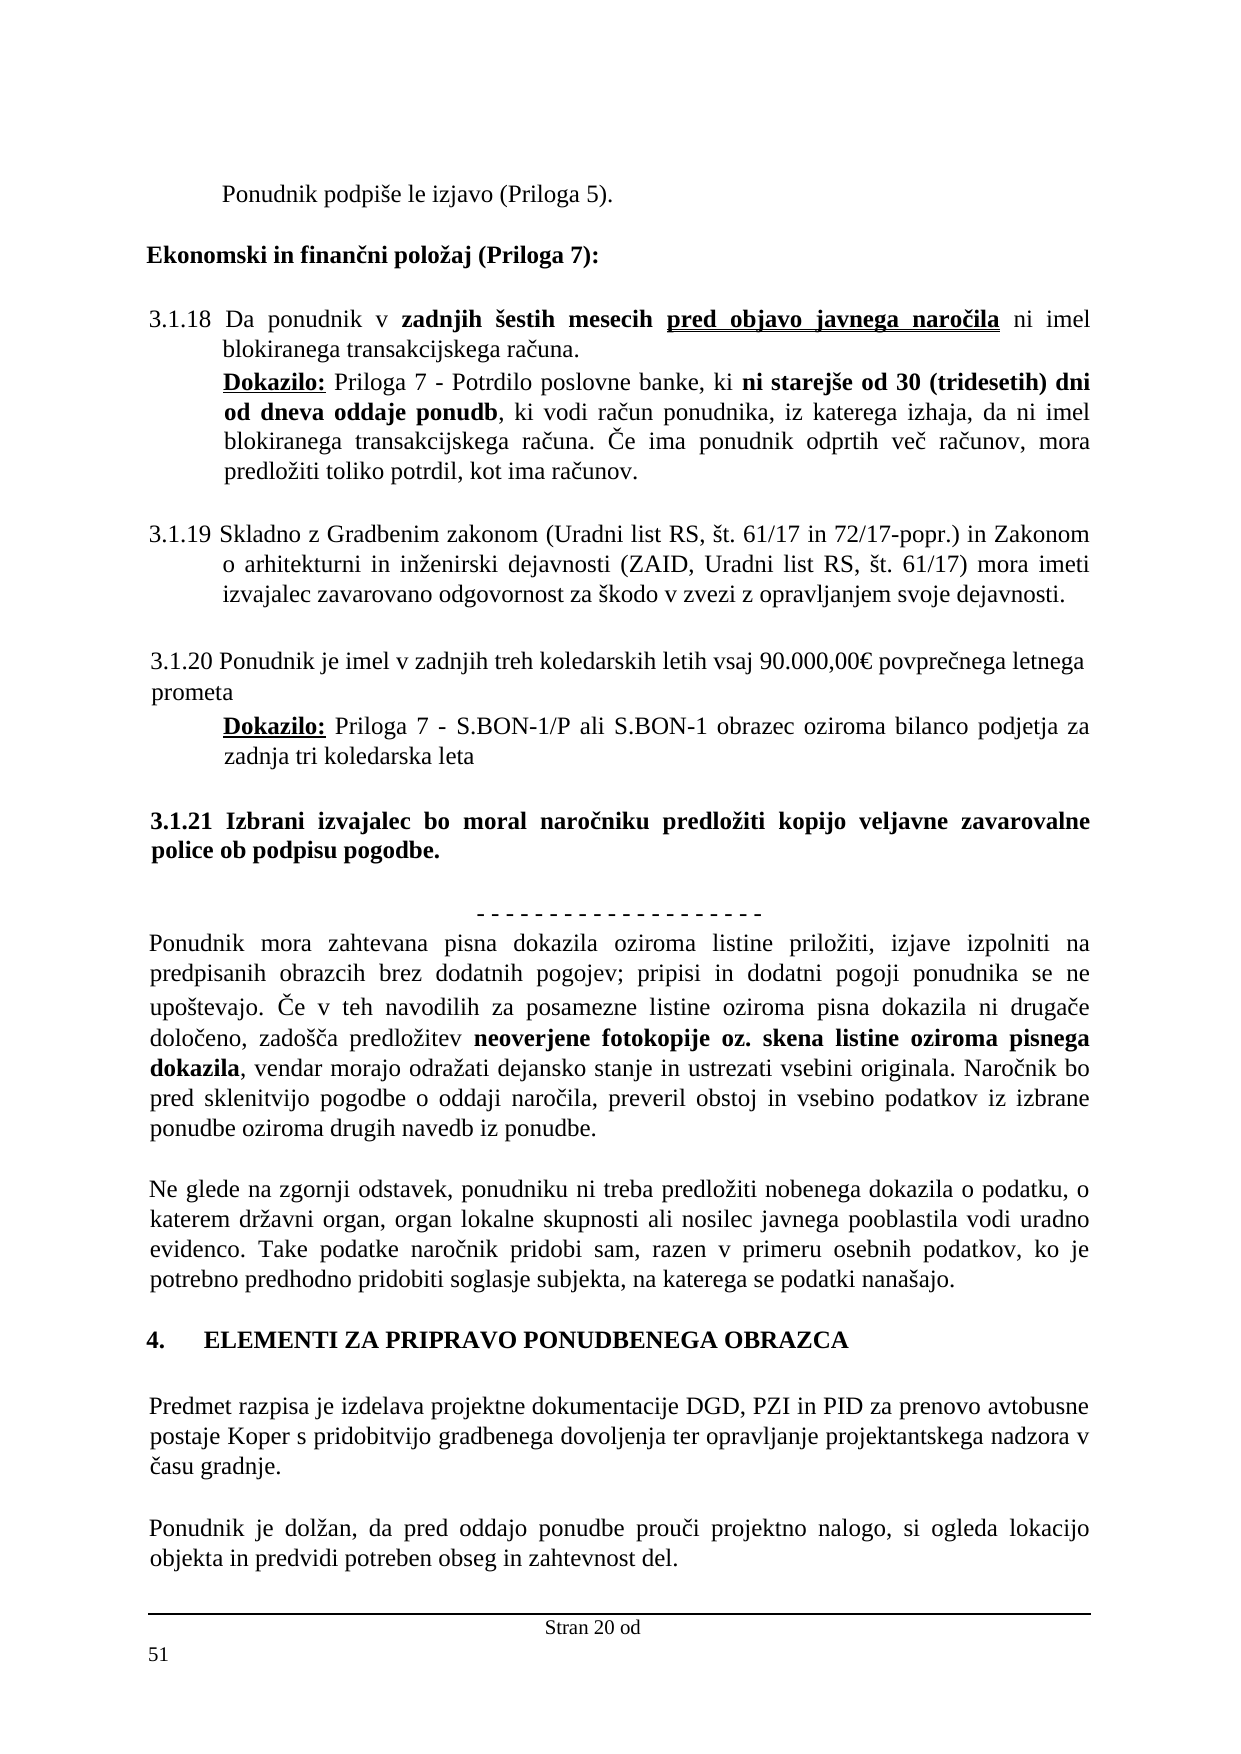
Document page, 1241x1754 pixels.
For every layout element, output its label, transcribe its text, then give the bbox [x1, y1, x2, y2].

text 3.1.19 Skladno z Gradbenim zakonom (Uradni list RS, št. 61/17 in 72/17-popr.) in Zakonom o arhitekturni in inženirski dejavnosti (ZAID, Uradni list RS, št. 61/17) mora imeti izvajalec zavarovano odgovornost za škodo v zvezi z opravljanjem svoje dejavnosti. [148, 519, 1091, 608]
text 3.1.20 Ponudnik je imel v zadnjih treh koledarskih letih vsaj 90.000,00€ povprečnega letnega prometa [150, 646, 1091, 706]
text 3.1.18 Da ponudnik v zadnjih šestih mesecih pred objavo javnega naročila ni imel blokiranega transakcijskega računa. [148, 304, 1091, 362]
subtitle 4. ELEMENTI ZA PRIPRAVO PONUDBENEGA OBRAZCA [146, 1325, 1091, 1354]
text Ponudnik je dolžan, da pred oddajo ponudbe prouči projektno nalogo, si ogleda lokacijo objekta in predvidi potreben obseg in zahtevnost del. [148, 1513, 1091, 1571]
text Ne glede na zgornji odstavek, ponudniku ni treba predložiti nobenega dokazila o podatku, o katerem državni organ, organ lokalne skupnosti ali nosilec javnega pooblastila vodi uradno evidenco. Take podatke naročnik pridobi sam, razen v primeru osebnih podatkov, ko je potrebno predhodno pridobiti soglasje subjekta, na katerega se podatki nanašajo. [148, 1174, 1091, 1292]
text Ponudnik mora zahtevana pisna dokazila oziroma listine priložiti, izjave izpolniti na predpisanih obrazcih brez dodatnih pogojev; pripisi in dodatni pogoji ponudnika se ne upoštevajo. Če v teh navodilih za posamezne listine oziroma pisna dokazila ni drugače določeno, zadošča predložitev neoverjene fotokopije oz. skena listine oziroma pisnega dokazila, vendar morajo odražati dejansko stanje in ustrezati vsebini originala. Naročnik bo pred sklenitvijo pogodbe o oddaji naročila, preveril obstoj in vsebino podatkov iz izbrane ponudbe oziroma drugih navedb iz ponudbe. [148, 928, 1091, 1141]
text Dokazilo: Priloga 7 - S.BON-1/P ali S.BON-1 obrazec oziroma bilanco podjetja za zadnja tri koledarska leta [223, 711, 1091, 770]
text Ekonomski in finančni položaj (Priloga 7): [146, 241, 1091, 269]
text Dokazilo: Priloga 7 - Potrdilo poslovne banke, ki ni starejše od 30 (tridesetih) dni od dneva oddaje ponudb, ki vodi račun ponudnika, iz katerega izhaja, da ni imel blokiranega transakcijskega računa. Če ima ponudnik odprtih več računov, mora predložiti toliko potrdil, kot ima računov. [223, 367, 1091, 485]
text Predmet razpisa je izdelava projektne dokumentacije DGD, PZI in PID za prenovo avtobusne postaje Koper s pridobitvijo gradbenega dovoljenja ter opravljanje projektantskega nadzora v času gradnje. [148, 1391, 1091, 1480]
text - - - - - - - - - - - - - - - - - - - - [193, 898, 1045, 926]
text 3.1.21 Izbrani izvajalec bo moral naročniku predložiti kopijo veljavne zavarovalne police ob podpisu pogodbe. [150, 806, 1091, 864]
text Ponudnik podpiše le izjavo (Priloga 5). [222, 179, 1091, 208]
